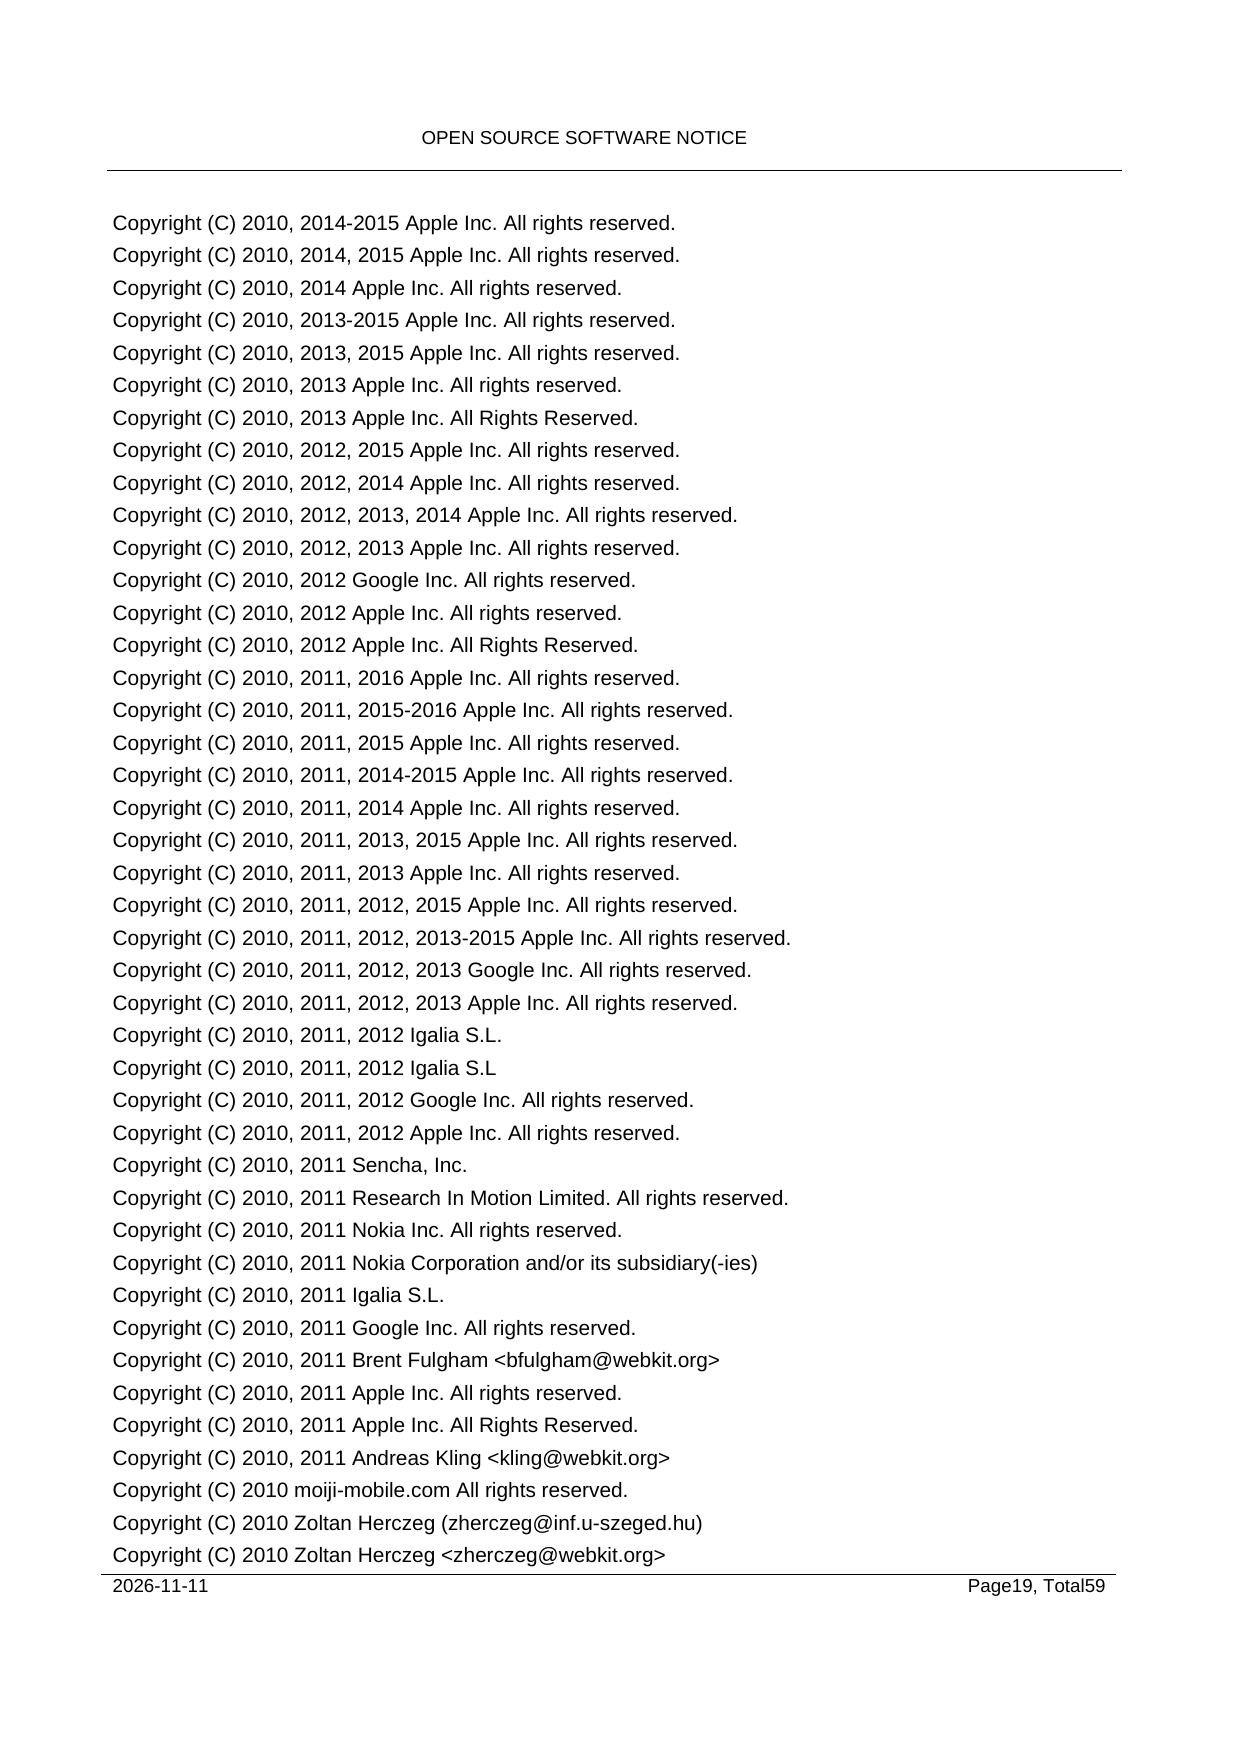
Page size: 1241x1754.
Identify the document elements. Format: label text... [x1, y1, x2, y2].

text Copyright (C) 2010, 2011 Nokia Inc. All rights reserved. [112, 1214, 1128, 1246]
text Copyright (C) 2010, 2013-2015 Apple Inc. All rights reserved. [112, 304, 1128, 336]
text Copyright (C) 2010, 2011 Sencha, Inc. [112, 1149, 1128, 1181]
text Copyright (C) 2010, 2013, 2015 Apple Inc. All rights reserved. [112, 336, 1128, 369]
text Copyright (C) 2010 Zoltan Herczeg (zherczeg@inf.u-szeged.hu) [112, 1506, 1128, 1539]
text Copyright (C) 2010, 2011 Igalia S.L. [112, 1279, 1128, 1311]
text Copyright (C) 2010, 2011, 2012, 2013-2015 Apple Inc. All rights reserved. [112, 921, 1128, 954]
text Copyright (C) 2010, 2012 Google Inc. All rights reserved. [112, 564, 1128, 596]
text Copyright (C) 2010, 2014-2015 Apple Inc. All rights reserved. [112, 206, 1128, 239]
text Copyright (C) 2010, 2011, 2012, 2013 Apple Inc. All rights reserved. [112, 986, 1128, 1019]
text Copyright (C) 2010, 2011, 2015 Apple Inc. All rights reserved. [112, 726, 1128, 759]
text Copyright (C) 2010, 2012, 2015 Apple Inc. All rights reserved. [112, 434, 1128, 466]
text Copyright (C) 2010, 2011 Nokia Corporation and/or its subsidiary(-ies) [112, 1246, 1128, 1279]
text Copyright (C) 2010, 2011, 2012, 2015 Apple Inc. All rights reserved. [112, 889, 1128, 921]
text Copyright (C) 2010, 2011, 2012 Apple Inc. All rights reserved. [112, 1116, 1128, 1149]
text Copyright (C) 2010, 2011, 2013, 2015 Apple Inc. All rights reserved. [112, 824, 1128, 856]
text Copyright (C) 2010 Zoltan Herczeg <zherczeg@webkit.org> [112, 1539, 1128, 1571]
text Copyright (C) 2010 moiji-mobile.com All rights reserved. [112, 1474, 1128, 1506]
text Copyright (C) 2010, 2011, 2012, 2013 Google Inc. All rights reserved. [112, 954, 1128, 986]
text Copyright (C) 2010, 2012 Apple Inc. All Rights Reserved. [112, 629, 1128, 661]
text Copyright (C) 2010, 2012, 2013 Apple Inc. All rights reserved. [112, 531, 1128, 564]
text Copyright (C) 2010, 2014, 2015 Apple Inc. All rights reserved. [112, 239, 1128, 271]
text Copyright (C) 2010, 2011 Brent Fulgham <bfulgham@webkit.org> [112, 1344, 1128, 1376]
text Copyright (C) 2010, 2011, 2015-2016 Apple Inc. All rights reserved. [112, 694, 1128, 726]
text Copyright (C) 2010, 2011 Andreas Kling <kling@webkit.org> [112, 1441, 1128, 1474]
text Copyright (C) 2010, 2011 Apple Inc. All Rights Reserved. [112, 1409, 1128, 1441]
text Copyright (C) 2010, 2013 Apple Inc. All rights reserved. [112, 369, 1128, 401]
text Copyright (C) 2010, 2011, 2014-2015 Apple Inc. All rights reserved. [112, 759, 1128, 791]
text Copyright (C) 2010, 2011, 2013 Apple Inc. All rights reserved. [112, 856, 1128, 889]
text Copyright (C) 2010, 2014 Apple Inc. All rights reserved. [112, 271, 1128, 304]
text Copyright (C) 2010, 2012, 2014 Apple Inc. All rights reserved. [112, 466, 1128, 499]
text Copyright (C) 2010, 2011, 2012 Google Inc. All rights reserved. [112, 1084, 1128, 1116]
text Copyright (C) 2010, 2011, 2014 Apple Inc. All rights reserved. [112, 791, 1128, 824]
text Copyright (C) 2010, 2011 Research In Motion Limited. All rights reserved. [112, 1181, 1128, 1214]
text Copyright (C) 2010, 2011, 2016 Apple Inc. All rights reserved. [112, 661, 1128, 694]
text Copyright (C) 2010, 2011 Google Inc. All rights reserved. [112, 1311, 1128, 1344]
text Copyright (C) 2010, 2011, 2012 Igalia S.L [112, 1051, 1128, 1084]
text Copyright (C) 2010, 2011, 2012 Igalia S.L. [112, 1019, 1128, 1051]
text Copyright (C) 2010, 2012 Apple Inc. All rights reserved. [112, 596, 1128, 629]
text Copyright (C) 2010, 2012, 2013, 2014 Apple Inc. All rights reserved. [112, 499, 1128, 531]
text Copyright (C) 2010, 2011 Apple Inc. All rights reserved. [112, 1376, 1128, 1409]
text Copyright (C) 2010, 2013 Apple Inc. All Rights Reserved. [112, 401, 1128, 434]
